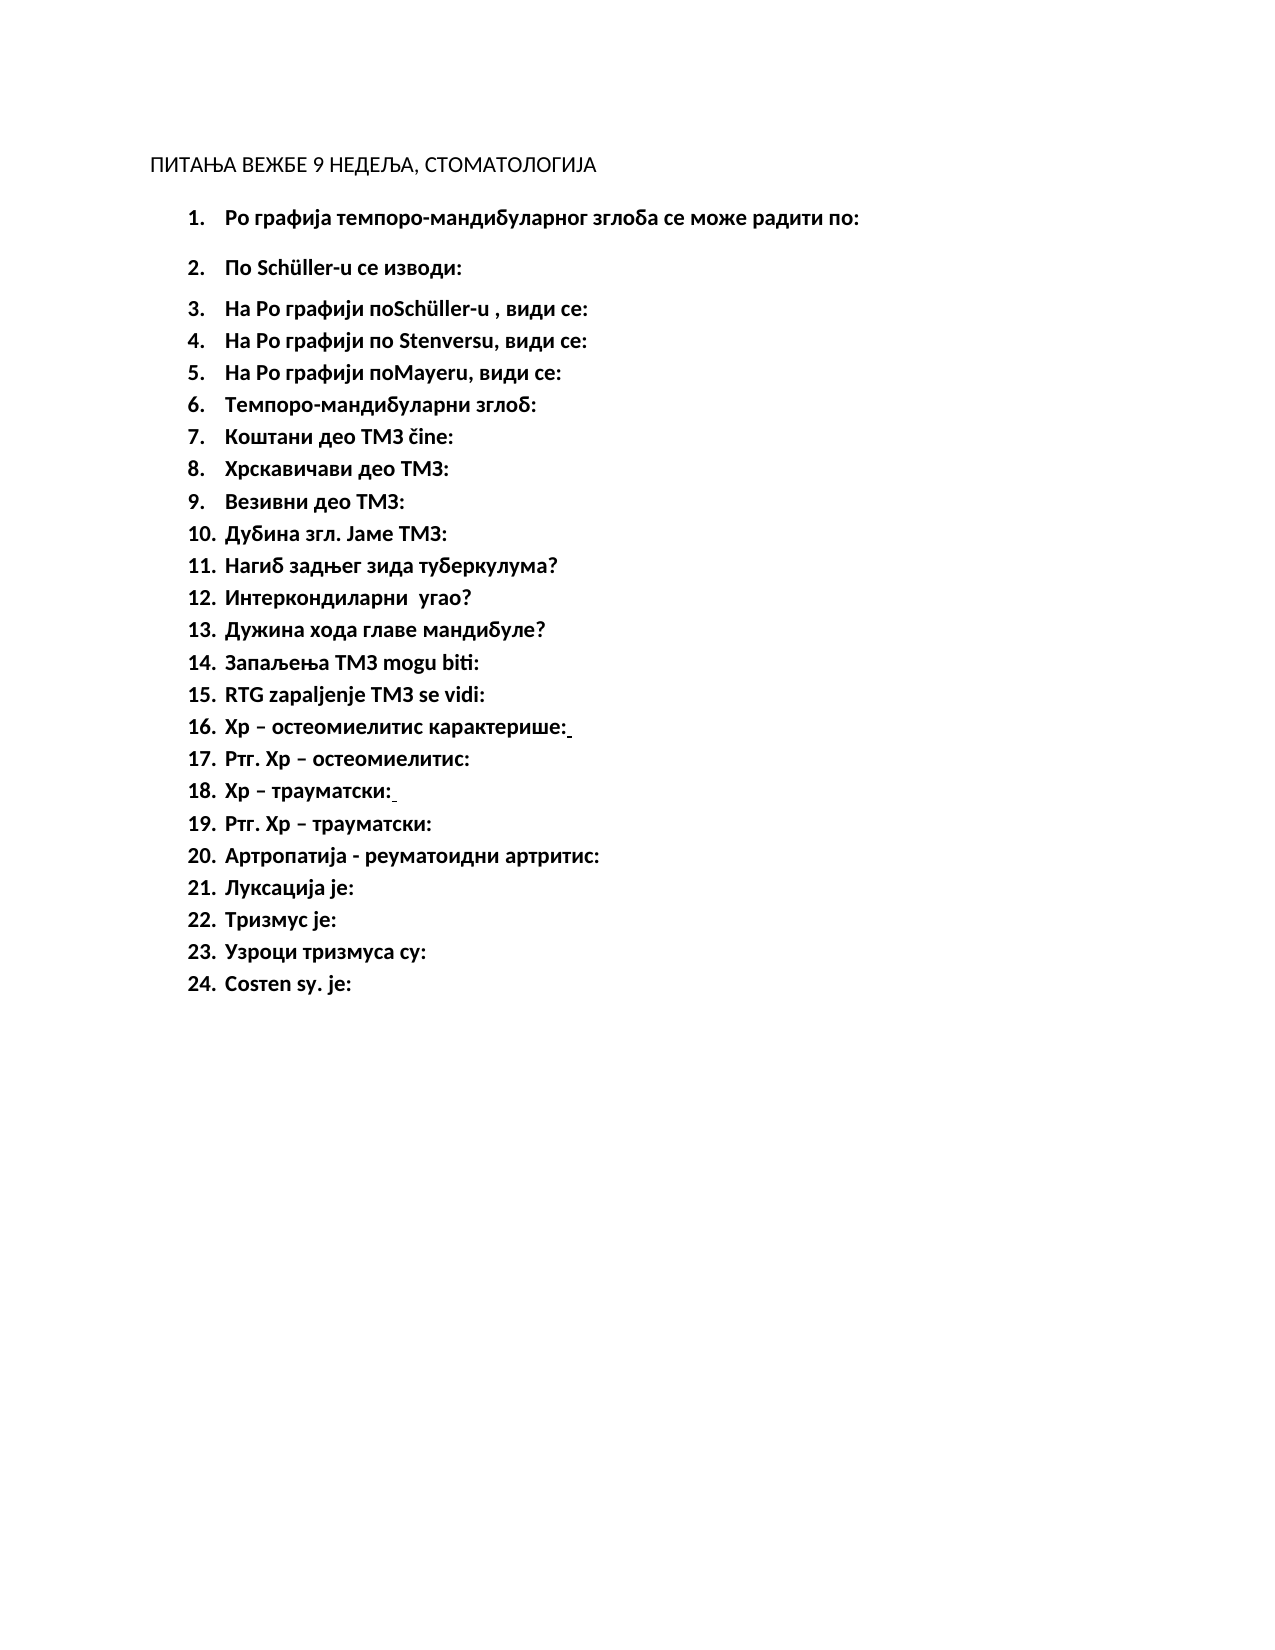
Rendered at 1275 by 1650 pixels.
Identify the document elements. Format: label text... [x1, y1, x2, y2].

list Темпоро-мандибуларни зглоб: [187, 390, 1125, 418]
list Луксација је: [187, 873, 1125, 901]
list Ртг. Хр – трауматски: [187, 809, 1125, 837]
list Хр – остеомиелитис карактерише: [187, 712, 1125, 740]
list Артропатија - реуматоидни артритис: [187, 841, 1125, 869]
list Дубина згл. Јаме TMЗ: [187, 519, 1125, 547]
list Хр – трауматски: [187, 776, 1125, 804]
list Интеркондиларни угао? [187, 583, 1125, 611]
list Хрскавичави део TMЗ: [187, 454, 1125, 483]
list Дужина хода главе мандибуле? [187, 616, 1125, 643]
list Запаљења TMЗ mogu biti: [187, 648, 1125, 676]
list Тризмус је: [187, 905, 1125, 933]
list Cоsтеn sy. је: [187, 969, 1125, 998]
list Ртг. Хр – остеомиелитис: [187, 744, 1125, 772]
list Ро графија темпоро-мандибуларног зглоба се може радити по: [187, 203, 1125, 231]
list Нагиб задњег зида туберкулума? [187, 551, 1125, 579]
list По Schüllеr-u се изводи: [187, 235, 1125, 286]
list Узроци тризмуса су: [187, 937, 1125, 965]
list Коштани део TMЗ čine: [187, 422, 1125, 450]
list На Ро графији по Stenversu, види се: [187, 326, 1125, 354]
list На Ро графији поSchüllеr-u , види се: [187, 294, 1125, 322]
text ПИТАЊА ВЕЖБЕ 9 НЕДЕЉА, СТОМАТОЛОГИЈА [150, 150, 1125, 178]
list На Ро графији поMayeru, види се: [187, 358, 1125, 386]
list Везивни део TMЗ: [187, 487, 1125, 515]
list RTG zapaljenje TMЗ se vidi: [187, 680, 1125, 708]
